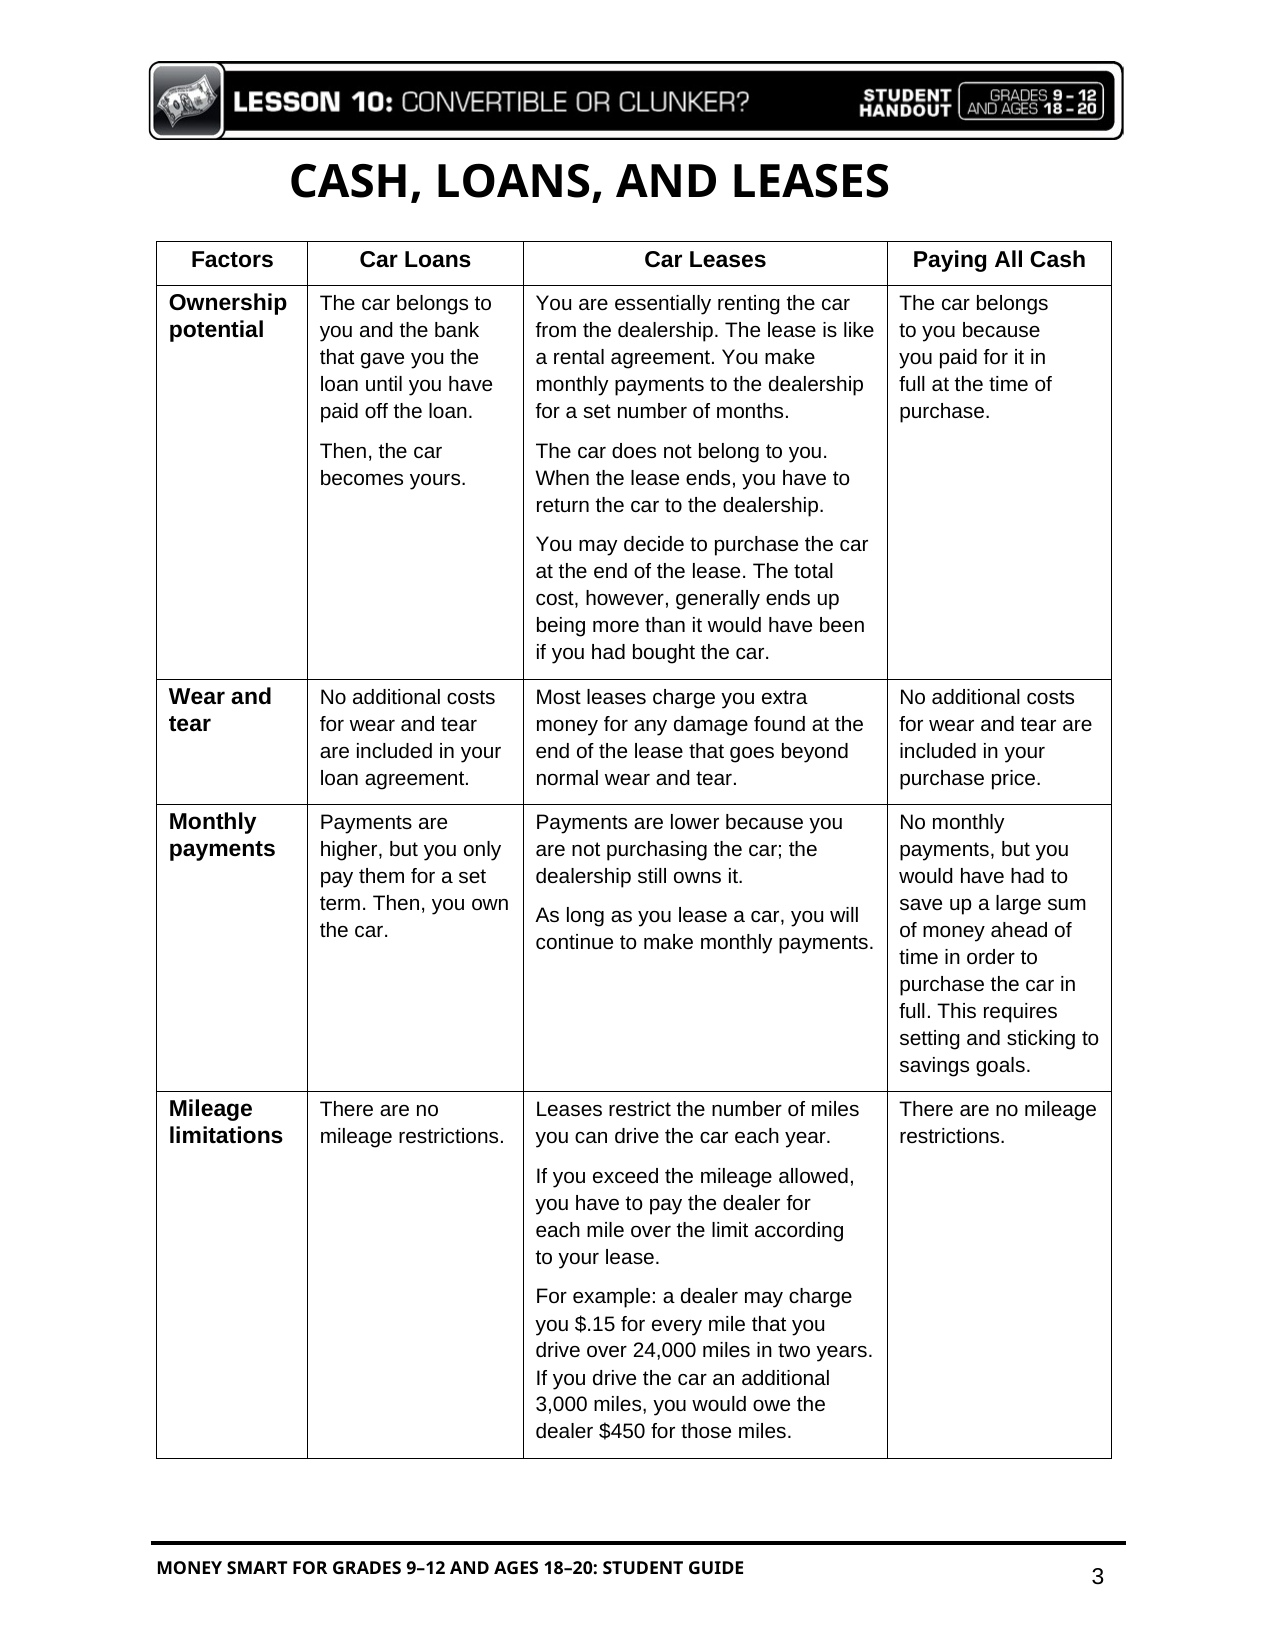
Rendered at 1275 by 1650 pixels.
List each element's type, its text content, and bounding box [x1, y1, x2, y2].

table_cell Mileage limitations [157, 1092, 307, 1457]
table_cell There are no mileage restrictions. [308, 1092, 523, 1457]
table_cell Payments are higher, but you only pay them for a set term. Then, you own the car. [308, 805, 523, 1091]
table_header Car Loans [308, 242, 523, 285]
table_cell There are no mileage restrictions. [888, 1092, 1111, 1457]
table_cell Most leases charge you extra money for any damage found at the end of the lease that goes beyond normal wear and tear. [524, 680, 887, 803]
table_cell No additional costs for wear and tear are included in your loan agreement. [308, 680, 523, 803]
table_cell Wear and tear [157, 680, 307, 803]
table_cell You are essentially renting the car from the dealership. The lease is like a rental agreement. You make monthly payments to the dealership for a set number of months. The car does not belong to you. When the lease ends, you have to return the car to the dealership. You may decide to purchase the car at the end of the lease. The total cost, however, generally ends up being more than it would have been if you had bought the car. [524, 286, 887, 679]
table_header Factors [157, 242, 307, 285]
picture [148, 61, 1124, 140]
table_cell Ownership potential [157, 286, 307, 679]
table_cell Leases restrict the number of miles you can drive the car each year. If you exceed the mileage allowed, you have to pay the dealer for each mile over the limit according to your lease. For example: a dealer may charge you $.15 for every mile that you drive over 24,000 miles in two years. If you drive the car an additional 3,000 miles, you would owe the dealer $450 for those miles. [524, 1092, 887, 1457]
table_header Paying All Cash [888, 242, 1111, 285]
table_cell Monthly payments [157, 805, 307, 1091]
picture [156, 1555, 911, 1577]
table_cell No additional costs for wear and tear are included in your purchase price. [888, 680, 1111, 803]
table_header Car Leases [524, 242, 887, 285]
table_cell No monthly payments, but you would have had to save up a large sum of money ahead of time in order to purchase the car in full. This requires setting and sticking to savings goals. [888, 805, 1111, 1091]
table_cell The car belongs to you and the bank that gave you the loan until you have paid off the loan. Then, the car becomes yours. [308, 286, 523, 679]
table_cell Payments are lower because you are not purchasing the car; the dealership still owns it. As long as you lease a car, you will continue to make monthly payments. [524, 805, 887, 1091]
table_cell The car belongs to you because you paid for it in full at the time of purchase. [888, 286, 1111, 679]
subtitle CASH, LOANS, AND LEASES [288, 149, 1106, 210]
